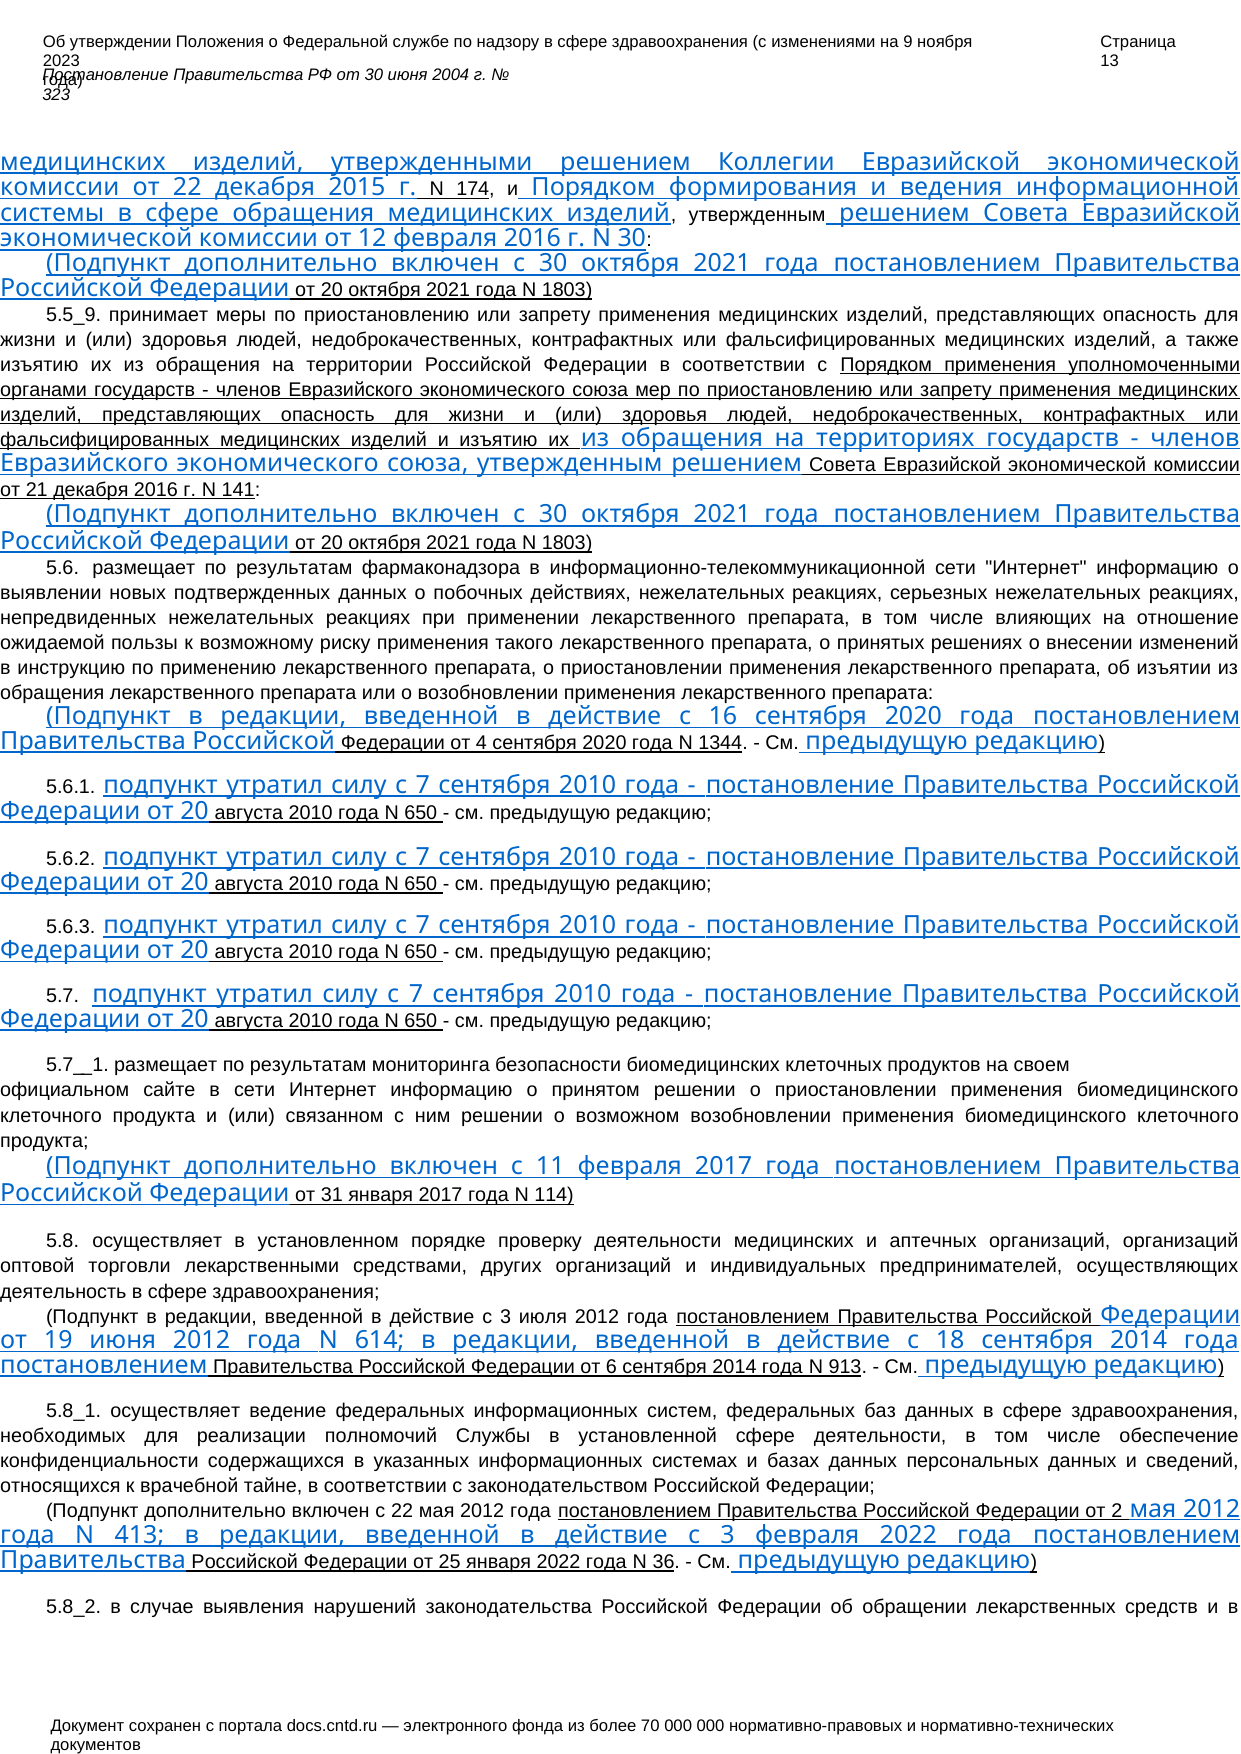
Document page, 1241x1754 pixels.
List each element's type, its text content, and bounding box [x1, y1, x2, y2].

text (Подпункт дополнительно включен с 30 октября 2021 года постановлением Правительства Российской Федерации от 20 октября 2021 года N 1803) [0, 252, 1240, 302]
list подпункт утратил силу с 7 сентября 2010 года - постановление Правительства Российской Федерации от 20 августа 2010 года N 650 - см. предыдущую редакцию; [0, 845, 1240, 895]
text официальном сайте в сети Интернет информацию о принятом решении о приостановлении применения биомедицинского клеточного продукта и (или) связанном с ним решении о возможном возобновлении применения биомедицинского клеточного продукта; [0, 1076, 1240, 1153]
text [0, 149, 1240, 172]
list размещает по результатам фармаконадзора в информационно-телекоммуникационной сети "Интернет" информацию о выявлении новых подтвержденных данных о побочных действиях, нежелательных реакциях, серьезных нежелательных реакциях, непредвиденных нежелательных реакциях при применении лекарственного препарата, в том числе влияющих на отношение ожидаемой пользы к возможному риску применения такого лекарственного препарата, о принятых решениях о внесении изменений в инструкцию по применению лекарственного препарата, о приостановлении применения лекарственного препарата, об изъятии из обращения лекарственного препарата или о возобновлении применения лекарственного препарата: [0, 554, 1240, 704]
list подпункт утратил силу с 7 сентября 2010 года - постановление Правительства Российской Федерации от 20 августа 2010 года N 650 - см. предыдущую редакцию; [0, 914, 1240, 964]
list подпункт утратил силу с 7 сентября 2010 года - постановление Правительства Российской Федерации от 20 августа 2010 года N 650 - см. предыдущую редакцию; [0, 772, 1240, 825]
text (Подпункт дополнительно включен с 30 октября 2021 года постановлением Правительства Российской Федерации от 20 октября 2021 года N 1803) [0, 502, 1240, 554]
list осуществляет в установленном порядке проверку деятельности медицинских и аптечных организаций, организаций оптовой торговли лекарственными средствами, других организаций и индивидуальных предпринимателей, осуществляющих деятельность в сфере здравоохранения; [0, 1227, 1240, 1303]
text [0, 1593, 1240, 1618]
text 5.8_1. осуществляет ведение федеральных информационных систем, федеральных баз данных в сфере здравоохранения, необходимых для реализации полномочий Службы в установленной сфере деятельности, в том числе обеспечение конфиденциальности содержащихся в указанных информационных системах и базах данных персональных данных и сведений, относящихся к врачебной тайне, в соответствии с законодательством Российской Федерации; [0, 1397, 1240, 1497]
text 5.5_9. принимает меры по приостановлению или запрету применения медицинских изделий, представляющих опасность для жизни и (или) здоровья людей, недоброкачественных, контрафактных или фальсифицированных медицинских изделий, а также изъятию их из обращения на территории Российской Федерации в соответствии с Порядком применения уполномоченными органами государств - членов Евразийского экономического союза мер по приостановлению или запрету применения медицинских изделий, представляющих опасность для жизни и (или) здоровья людей, недоброкачественных, контрафактных или фальсифицированных медицинских изделий и изъятию их из обращения на территориях государств - членов Евразийского экономического союза, утвержденным решением Совета Евразийской экономической комиссии от 21 декабря 2016 г. N 141: [0, 302, 1240, 398]
list подпункт утратил силу с 7 сентября 2010 года - постановление Правительства Российской Федерации от 20 августа 2010 года N 650 - см. предыдущую редакцию; [0, 983, 1240, 1033]
text (Подпункт в редакции, введенной в действие с 3 июля 2012 года постановлением Правительства Российской Федерации от 19 июня 2012 года N 614; в редакции, введенной в действие с 18 сентября 2014 года постановлением Правительства Российской Федерации от 6 сентября 2014 года N 913. - См. предыдущую редакцию) [0, 1303, 1240, 1378]
text (Подпункт дополнительно включен с 22 мая 2012 года постановлением Правительства Российской Федерации от 2 мая 2012 года N 413; в редакции, введенной в действие с 3 февраля 2022 года постановлением Правительства Российской Федерации от 25 января 2022 года N 36. - См. предыдущую редакцию) [0, 1497, 1240, 1545]
text (Подпункт в редакции, введенной в действие с 16 сентября 2020 года постановлением Правительства Российской Федерации от 4 сентября 2020 года N 1344. - См. предыдущую редакцию) [0, 704, 1240, 754]
text 5.7 1. размещает по результатам мониторинга безопасности биомедицинских клеточных продуктов на своем [0, 1051, 1240, 1076]
text (Подпункт дополнительно включен с 11 февраля 2017 года постановлением Правительства Российской Федерации от 31 января 2017 года N 114) [0, 1153, 1240, 1207]
text (Подпункт дополнительно включен с 22 мая 2012 года постановлением Правительства Российской Федерации от 2 мая 2012 года N 413; в редакции, введенной в действие с 3 февраля 2022 года постановлением Правительства Российской Федерации от 25 января 2022 года N 36. - См. предыдущую редакцию) [0, 1547, 1240, 1574]
